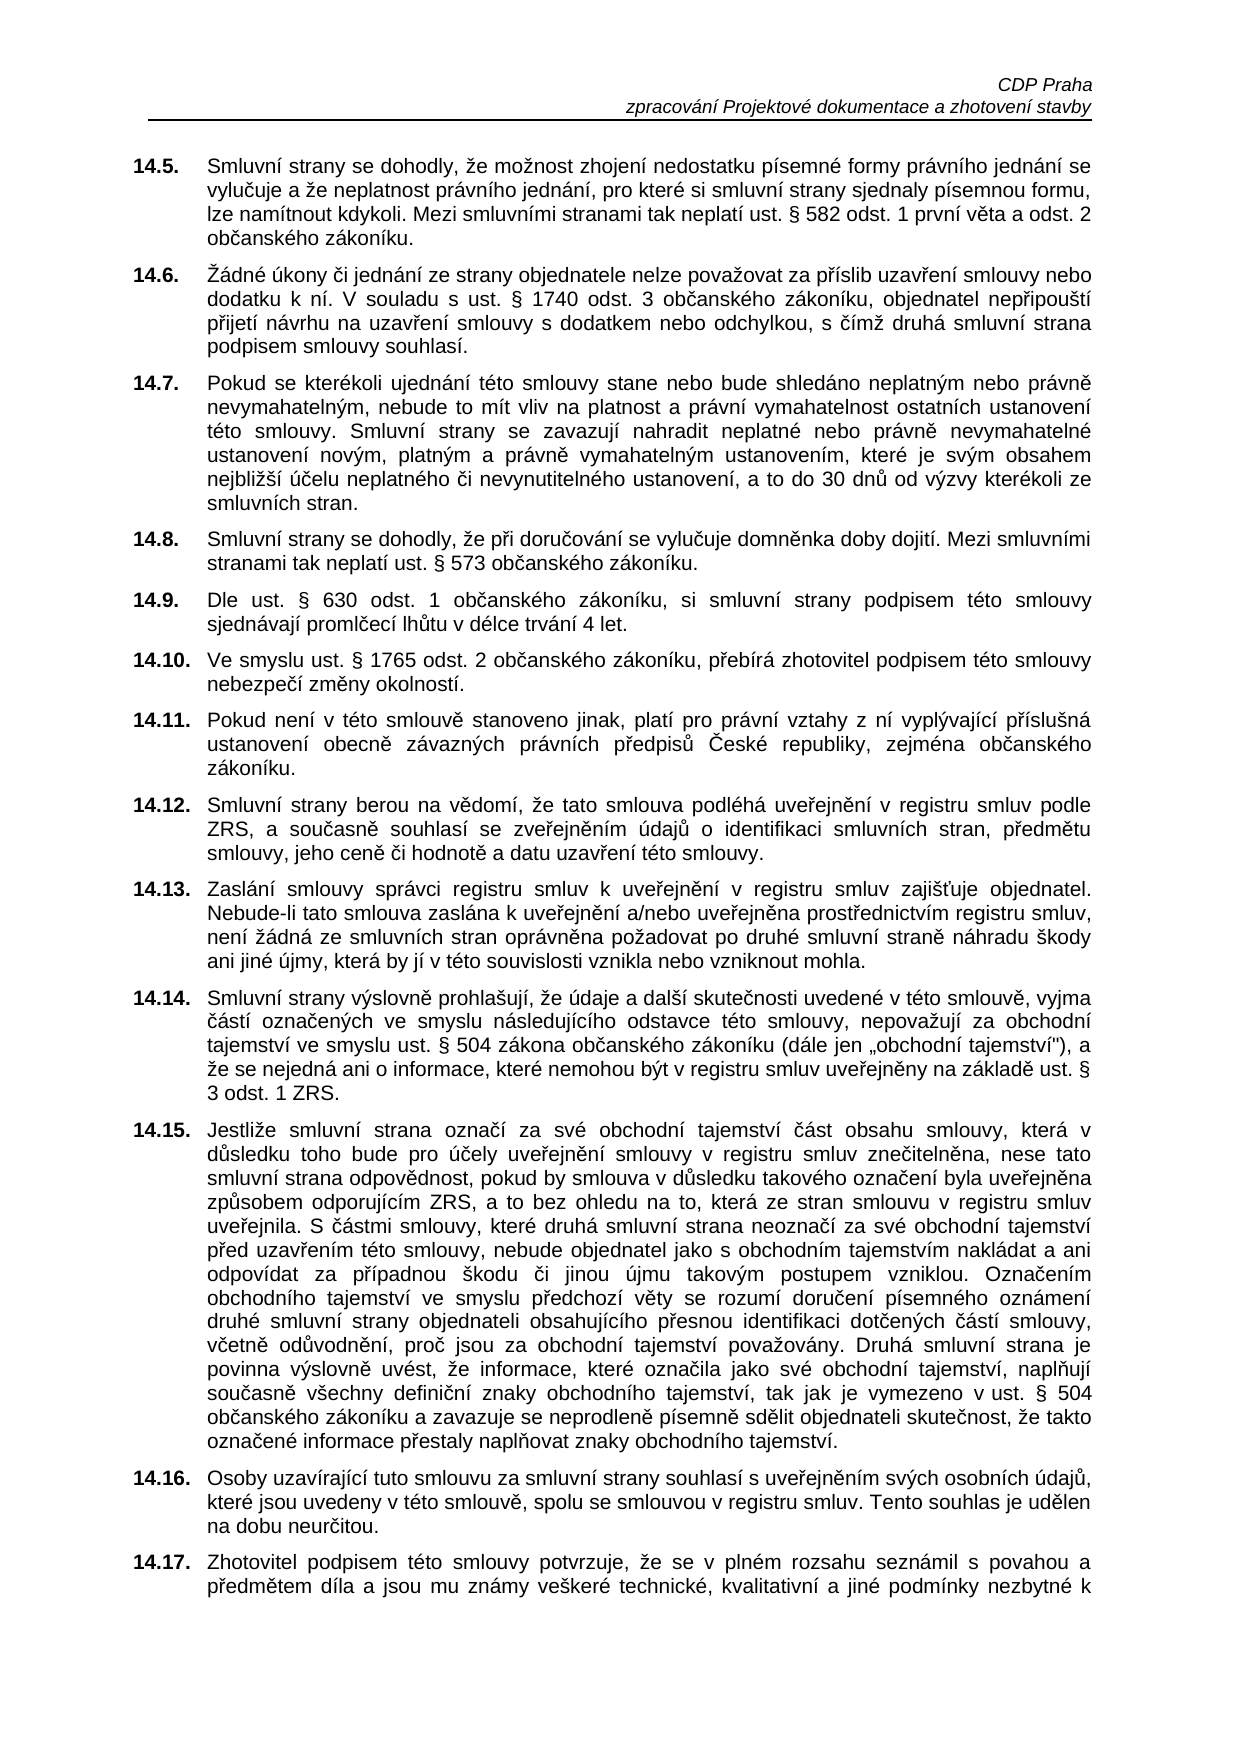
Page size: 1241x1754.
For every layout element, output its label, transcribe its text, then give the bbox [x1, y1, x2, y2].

text Dle ust. § 630 odst. 1 občanského zákoníku, si smluvní strany podpisem této smlouvy sjednávají promlčecí lhůtu v délce trvání 4 let. [133, 587, 1092, 635]
text Ve smyslu ust. § 1765 odst. 2 občanského zákoníku, přebírá zhotovitel podpisem této smlouvy nebezpečí změny okolností. [133, 648, 1092, 696]
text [133, 1550, 1092, 1598]
text Smluvní strany se dohodly, že možnost zhojení nedostatku písemné formy právního jednání se vylučuje a že neplatnost právního jednání, pro které si smluvní strany sjednaly písemnou formu, lze namítnout kdykoli. Mezi smluvními stranami tak neplatí ust. § 582 odst. 1 první věta a odst. 2 občanského zákoníku. [133, 154, 1092, 250]
text Žádné úkony či jednání ze strany objednatele nelze považovat za příslib uzavření smlouvy nebo dodatku k ní. V souladu s ust. § 1740 odst. 3 občanského zákoníku, objednatel nepřipouští přijetí návrhu na uzavření smlouvy s dodatkem nebo odchylkou, s čímž druhá smluvní strana podpisem smlouvy souhlasí. [133, 262, 1092, 358]
text Jestliže smluvní strana označí za své obchodní tajemství část obsahu smlouvy, která v důsledku toho bude pro účely uveřejnění smlouvy v registru smluv znečitelněna, nese tato smluvní strana odpovědnost, pokud by smlouva v důsledku takového označení byla uveřejněna způsobem odporujícím ZRS, a to bez ohledu na to, která ze stran smlouvu v registru smluv uveřejnila. S částmi smlouvy, které druhá smluvní strana neoznačí za své obchodní tajemství před uzavřením této smlouvy, nebude objednatel jako s obchodním tajemstvím nakládat a ani odpovídat za případnou škodu či jinou újmu takovým postupem vzniklou. Označením obchodního tajemství ve smyslu předchozí věty se rozumí doručení písemného oznámení druhé smluvní strany objednateli obsahujícího přesnou identifikaci dotčených částí smlouvy, včetně odůvodnění, proč jsou za obchodní tajemství považovány. Druhá smluvní strana je povinna výslovně uvést, že informace, které označila jako své obchodní tajemství, naplňují současně všechny definiční znaky obchodního tajemství, tak jak je vymezeno v ust. § 504 občanského zákoníku a zavazuje se neprodleně písemně sdělit objednateli skutečnost, že takto označené informace přestaly naplňovat znaky obchodního tajemství. [133, 1118, 1092, 1453]
text Smluvní strany berou na vědomí, že tato smlouva podléhá uveřejnění v registru smluv podle ZRS, a současně souhlasí se zveřejněním údajů o identifikaci smluvních stran, předmětu smlouvy, jeho ceně či hodnotě a datu uzavření této smlouvy. [133, 793, 1092, 864]
text Pokud není v této smlouvě stanoveno jinak, platí pro právní vztahy z ní vyplývající příslušná ustanovení obecně závazných právních předpisů České republiky, zejména občanského zákoníku. [133, 708, 1092, 780]
text Smluvní strany se dohodly, že při doručování se vylučuje domněnka doby dojití. Mezi smluvními stranami tak neplatí ust. § 573 občanského zákoníku. [133, 527, 1092, 575]
text Zaslání smlouvy správci registru smluv k uveřejnění v registru smluv zajišťuje objednatel. Nebude-li tato smlouva zaslána k uveřejnění a/nebo uveřejněna prostřednictvím registru smluv, není žádná ze smluvních stran oprávněna požadovat po druhé smluvní straně náhradu škody ani jiné újmy, která by jí v této souvislosti vznikla nebo vzniknout mohla. [133, 877, 1092, 973]
text Osoby uzavírající tuto smlouvu za smluvní strany souhlasí s uveřejněním svých osobních údajů, které jsou uvedeny v této smlouvě, spolu se smlouvou v registru smluv. Tento souhlas je udělen na dobu neurčitou. [133, 1466, 1092, 1537]
text Pokud se kterékoli ujednání této smlouvy stane nebo bude shledáno neplatným nebo právně nevymahatelným, nebude to mít vliv na platnost a právní vymahatelnost ostatních ustanovení této smlouvy. Smluvní strany se zavazují nahradit neplatné nebo právně nevymahatelné ustanovení novým, platným a právně vymahatelným ustanovením, které je svým obsahem nejbližší účelu neplatného či nevynutitelného ustanovení, a to do 30 dnů od výzvy kterékoli ze smluvních stran. [133, 371, 1092, 514]
text Smluvní strany výslovně prohlašují, že údaje a další skutečnosti uvedené v této smlouvě, vyjma částí označených ve smyslu následujícího odstavce této smlouvy, nepovažují za obchodní tajemství ve smyslu ust. § 504 zákona občanského zákoníku (dále jen „obchodní tajemství"), a že se nejedná ani o informace, které nemohou být v registru smluv uveřejněny na základě ust. § 3 odst. 1 ZRS. [133, 985, 1092, 1105]
